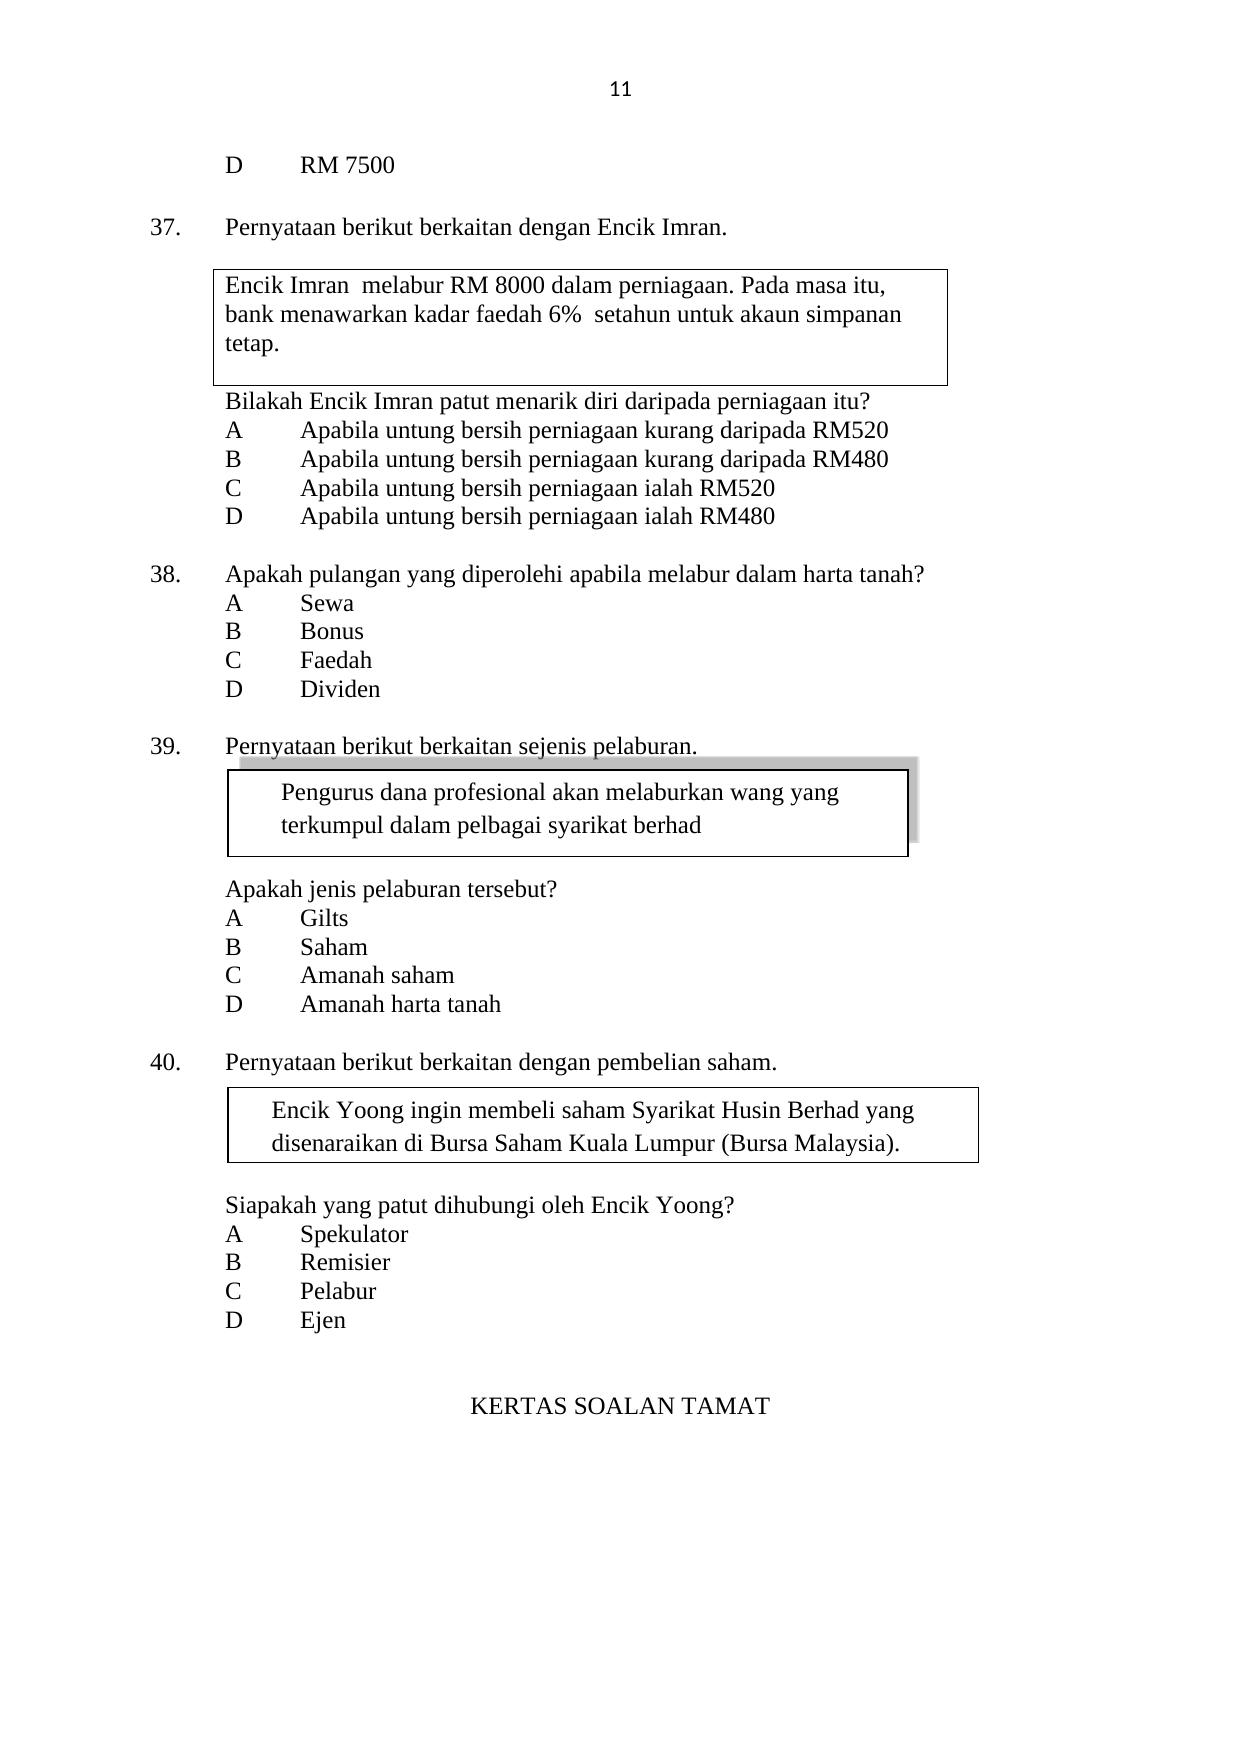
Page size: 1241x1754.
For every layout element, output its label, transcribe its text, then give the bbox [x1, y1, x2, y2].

text 37. Pernyataan berikut berkaitan dengan Encik Imran. [150, 212, 1090, 241]
text C Faedah [150, 645, 1090, 674]
text D Dividen [150, 674, 1090, 703]
text B Bonus [150, 616, 1090, 645]
text D Amanah harta tanah [150, 989, 1090, 1018]
text Apakah jenis pelaburan tersebut? [150, 874, 1090, 903]
text D Ejen [150, 1305, 1090, 1334]
text C Amanah saham [150, 961, 1090, 989]
text C Pelabur [150, 1276, 1090, 1305]
text A Sewa [150, 588, 1090, 616]
text A Spekulator [150, 1219, 1090, 1247]
text B Saham [150, 932, 1090, 961]
text 38. Apakah pulangan yang diperolehi apabila melabur dalam harta tanah? [150, 559, 1090, 588]
text B Apabila untung bersih perniagaan kurang daripada RM480 [150, 444, 1090, 473]
table_header Encik Imran melabur RM 8000 dalam perniagaan. Pada masa itu, bank menawarkan kadar faedah 6% setahun untuk akaun simpanan tetap. [214, 270, 947, 385]
text A Apabila untung bersih perniagaan kurang daripada RM520 [150, 415, 1090, 444]
text Bilakah Encik Imran patut menarik diri daripada perniagaan itu? [150, 386, 1090, 415]
text D RM 7500 [225, 150, 1090, 179]
text D Apabila untung bersih perniagaan ialah RM480 [150, 501, 1090, 530]
text 39. Pernyataan berikut berkaitan sejenis pelaburan. [150, 731, 1090, 760]
text B Remisier [150, 1247, 1090, 1276]
text 40. Pernyataan berikut berkaitan dengan pembelian saham. [150, 1047, 1090, 1076]
text KERTAS SOALAN TAMAT [150, 1391, 1090, 1420]
text Siapakah yang patut dihubungi oleh Encik Yoong? [150, 1190, 1090, 1219]
text A Gilts [150, 903, 1090, 932]
text C Apabila untung bersih perniagaan ialah RM520 [150, 473, 1090, 501]
